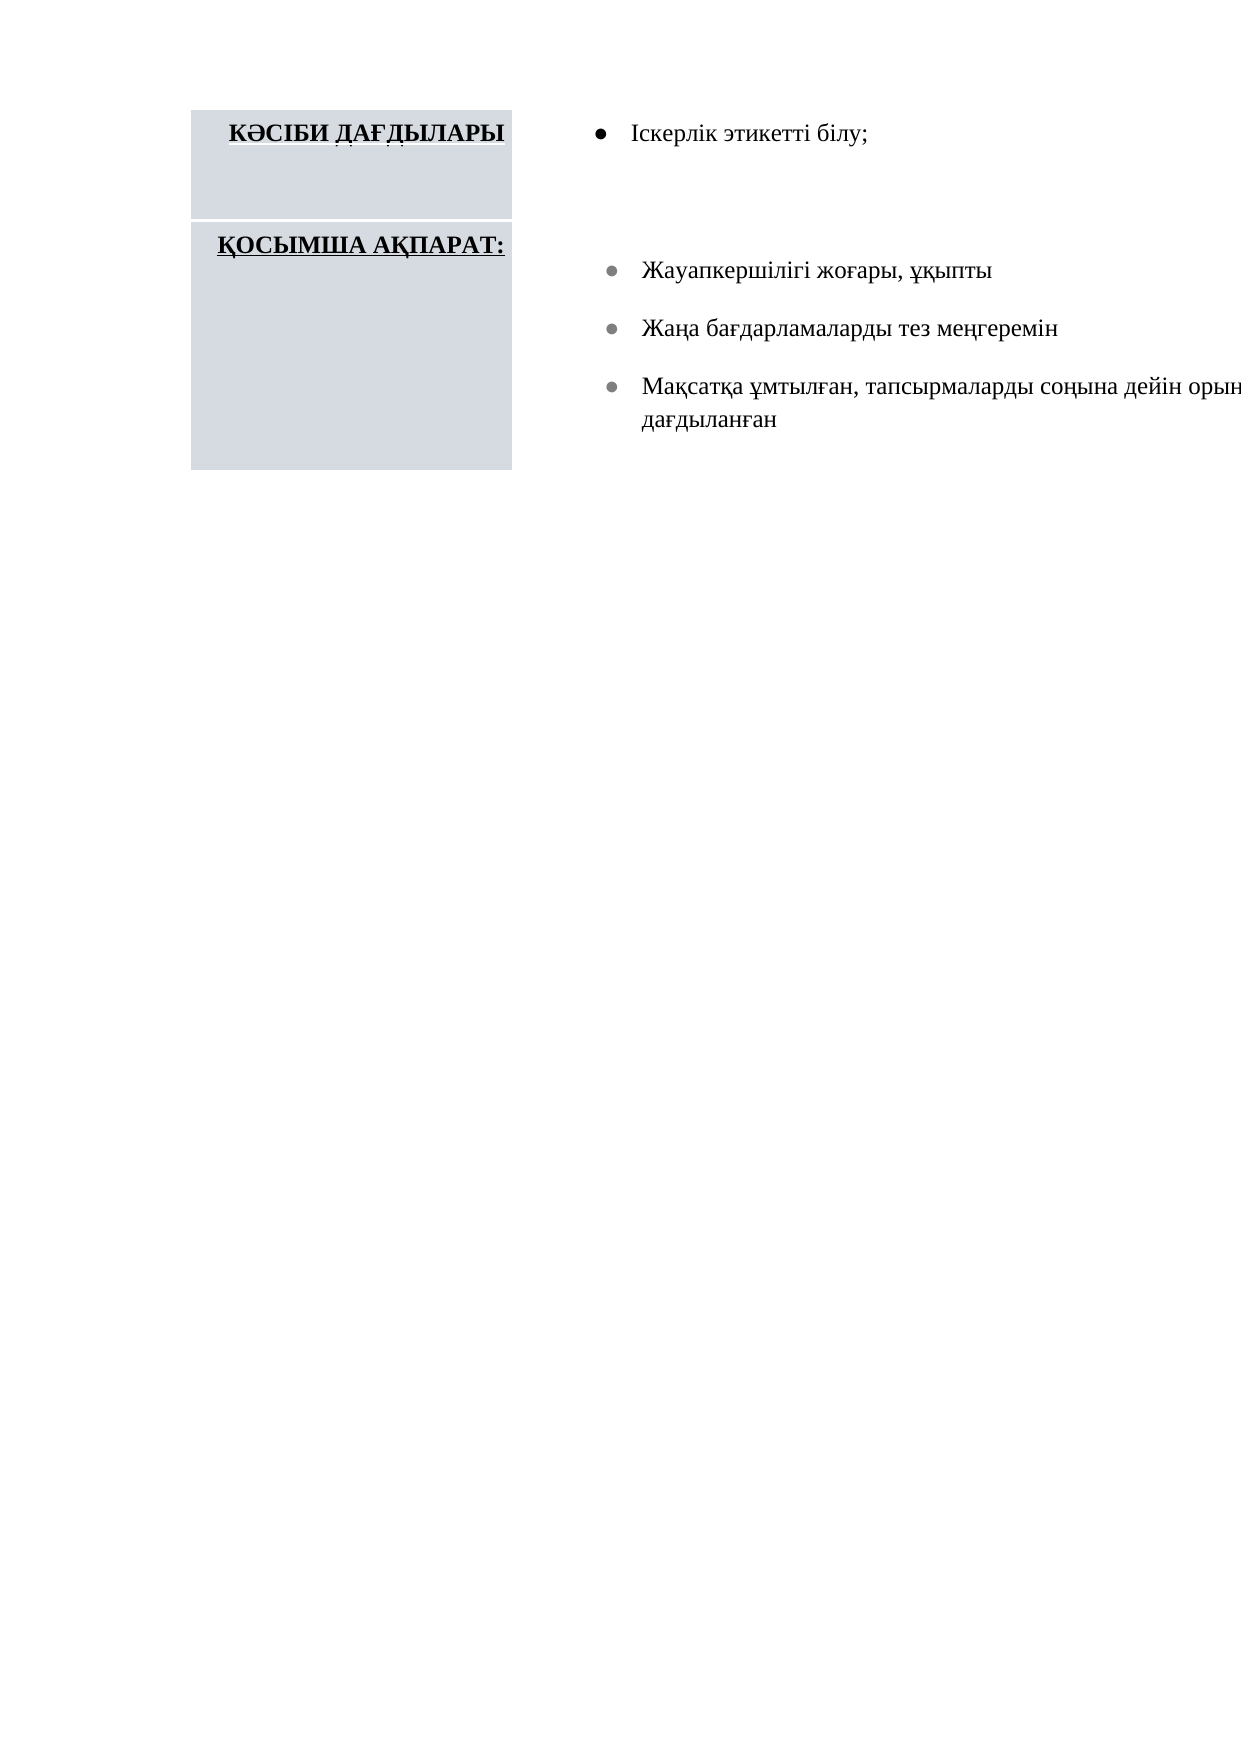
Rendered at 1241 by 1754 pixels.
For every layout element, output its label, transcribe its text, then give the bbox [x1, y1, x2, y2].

table_cell Іскерлік этикетті білу; [514, 110, 1239, 219]
table_cell ҚОСЫМША АҚПАРАТ: [191, 222, 512, 470]
table_cell Жауапкершілігі жоғары, ұқыпты Жаңа бағдарламаларды тез меңгеремін Мақсатқа ұмтылған, тапсырмаларды соңына дейін орындауға дағдыланған [514, 222, 1239, 470]
table_cell КӘСІБИ ДАҒДЫЛАРЫ [191, 110, 512, 219]
